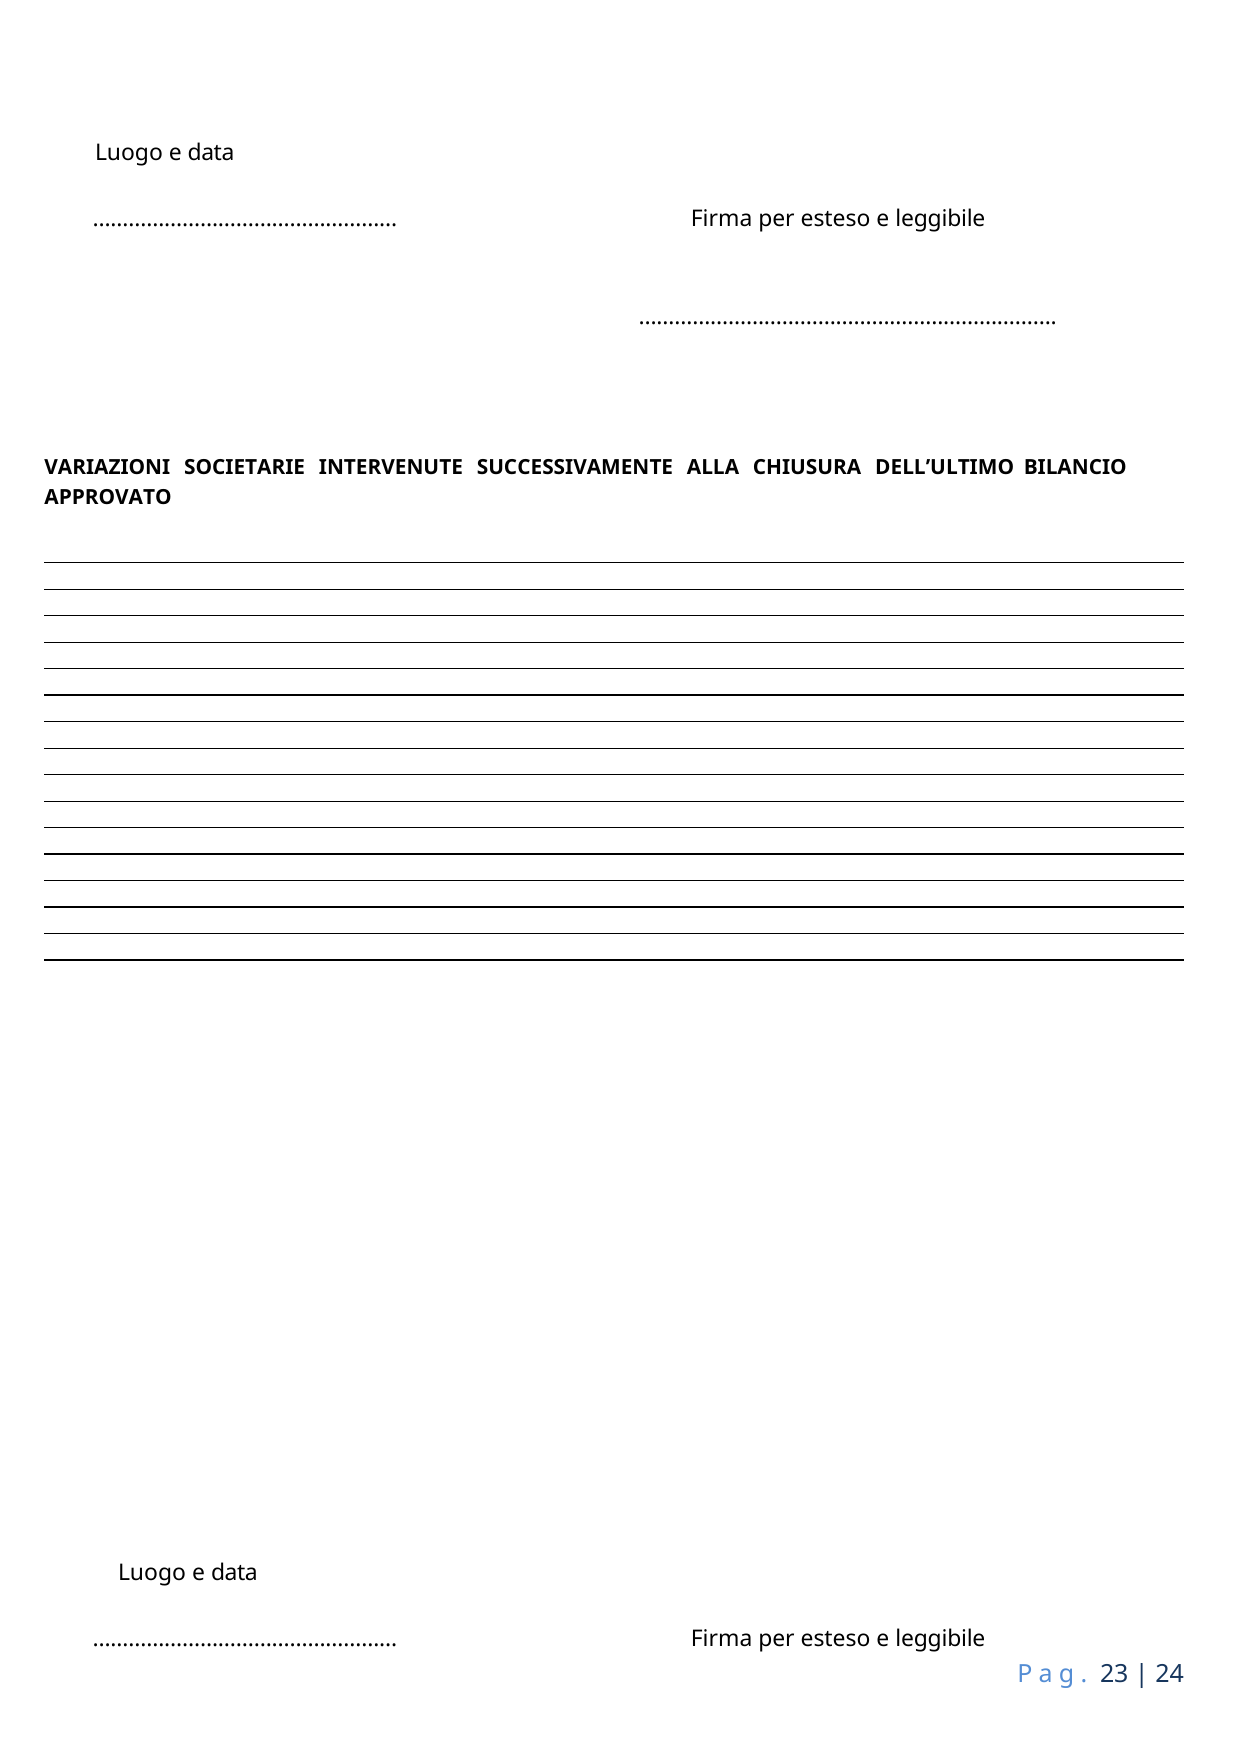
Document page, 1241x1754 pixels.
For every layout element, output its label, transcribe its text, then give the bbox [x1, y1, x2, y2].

text ……………………………………………………………. [638, 300, 1211, 331]
text Luogo e data [118, 1556, 1211, 1587]
text VARIAZIONI SOCIETARIE INTERVENUTE SUCCESSIVAMENTE ALLA CHIUSURA DELL’ULTIMO BILANCIO APPROVATO [44, 452, 1211, 511]
text …………………………………………… Firma per esteso e leggibile [92, 1622, 1211, 1653]
text …………………………………………… Firma per esteso e leggibile [92, 201, 1211, 233]
text Luogo e data [95, 135, 1211, 167]
